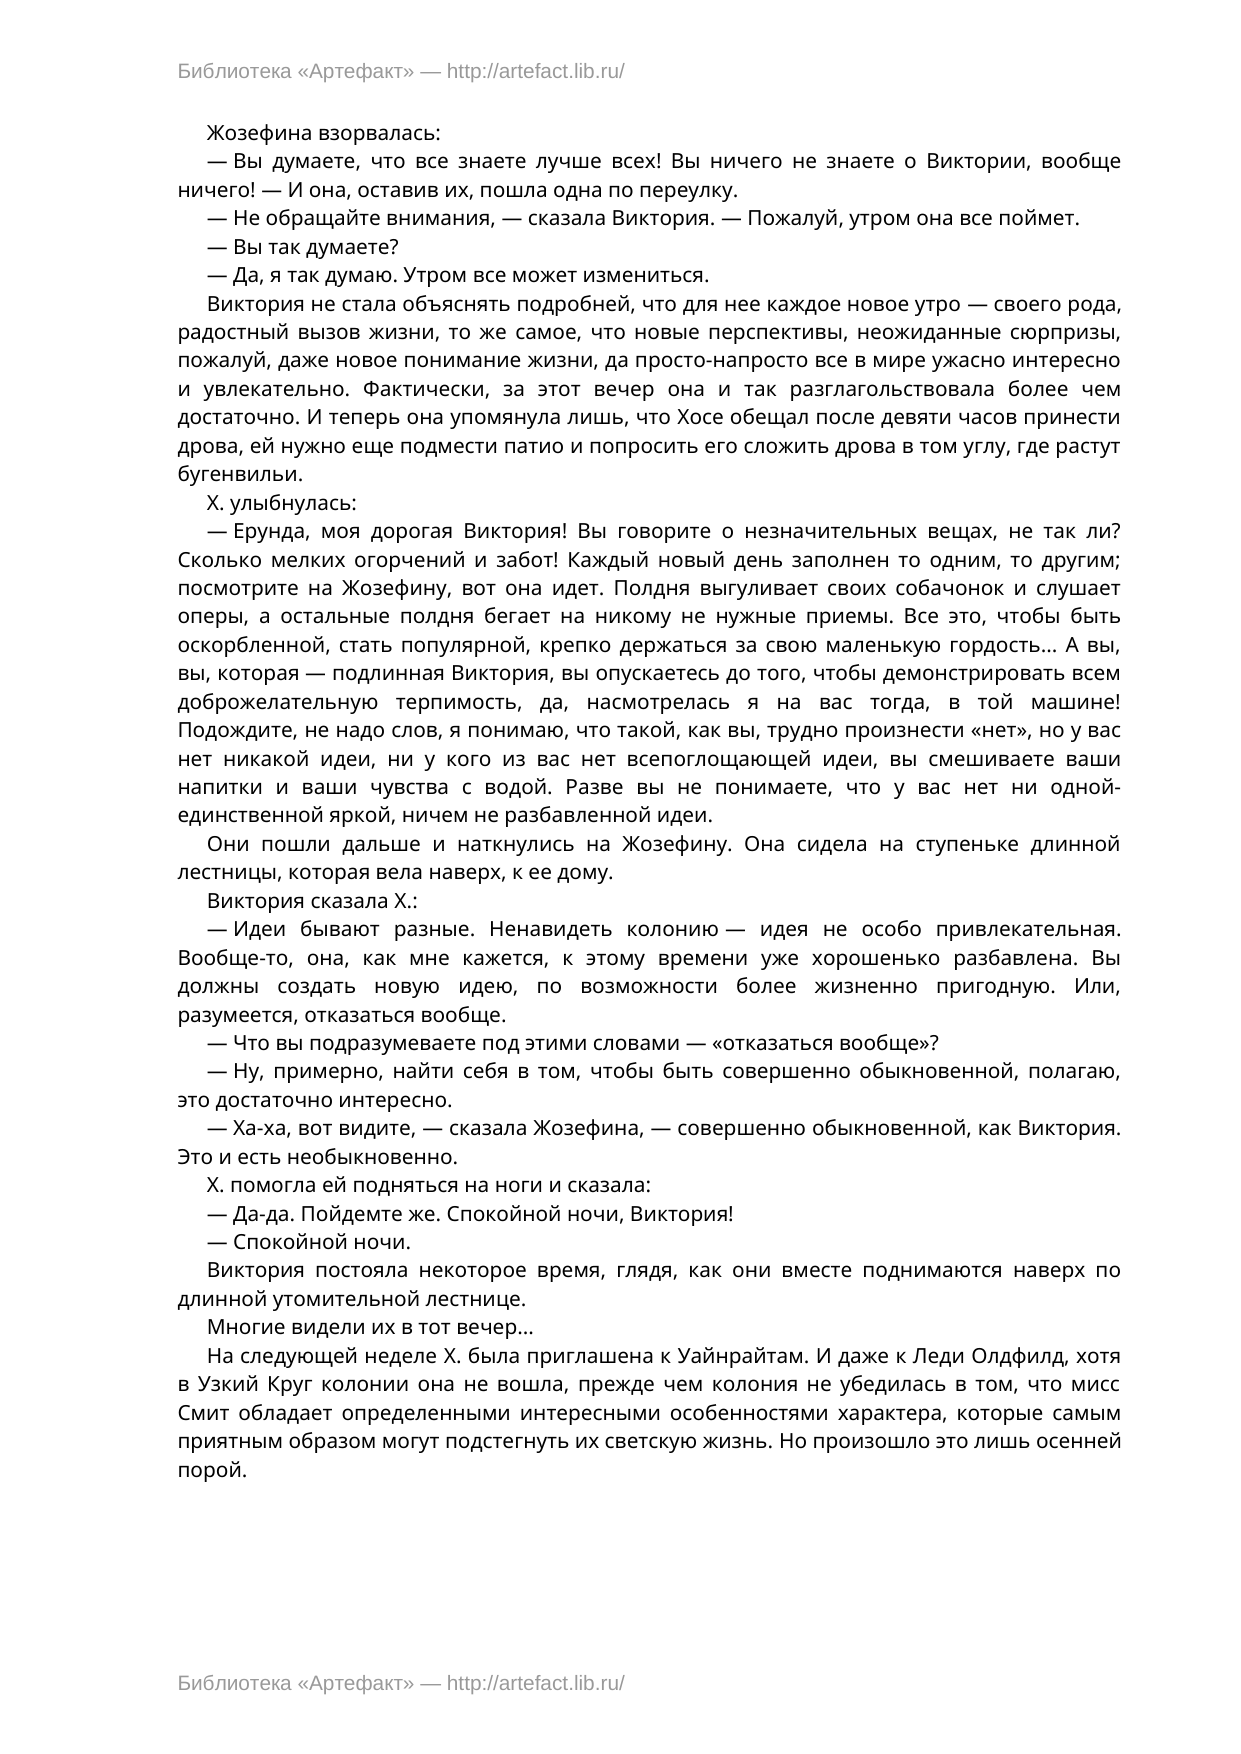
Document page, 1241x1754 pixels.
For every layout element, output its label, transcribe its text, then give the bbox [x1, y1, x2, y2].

text — Не обращайте внимания, — сказала Виктория. — Пожалуй, утром она все поймет. [177, 203, 1122, 232]
text Виктория постояла некоторое время, глядя, как они вместе поднимаются наверх по длинной утомительной лестнице. [177, 1256, 1122, 1312]
text — Вы так думаете? [177, 232, 1122, 260]
text Виктория сказала X.: [177, 886, 1122, 914]
text Они пошли дальше и наткнулись на Жозефину. Она сидела на ступеньке длинной лестницы, которая вела наверх, к ее дому. [177, 829, 1122, 886]
text — Да, я так думаю. Утром все может измениться. [177, 260, 1122, 289]
text Жозефина взорвалась: [177, 118, 1122, 147]
text X. улыбнулась: [177, 488, 1122, 516]
text — Ну, примерно, найти себя в том, чтобы быть совершенно обыкновенной, полагаю, это достаточно интересно. [177, 1057, 1122, 1113]
text Виктория не стала объяснять подробней, что для нее каждое новое утро — своего рода, радостный вызов жизни, то же самое, что новые перспективы, неожиданные сюрпризы, пожалуй, даже новое понимание жизни, да просто-напросто все в мире ужасно интересно и увлекательно. Фактически, за этот вечер она и так разглагольствовала более чем достаточно. И теперь она упомянула лишь, что Хосе обещал после девяти часов принести дрова, ей нужно еще подмести патио и попросить его сложить дрова в том углу, где растут бугенвильи. [177, 289, 1122, 488]
text На следующей неделе X. была приглашена к Уайнрайтам. И даже к Леди Олдфилд, хотя в Узкий Круг колонии она не вошла, прежде чем колония не убедилась в том, что мисс Смит обладает определенными интересными особенностями характера, которые самым приятным образом могут подстегнуть их светскую жизнь. Но произошло это лишь осенней порой. [177, 1341, 1122, 1483]
text — Вы думаете, что все знаете лучше всех! Вы ничего не знаете о Виктории, вообще ничего! — И она, оставив их, пошла одна по переулку. [177, 147, 1122, 203]
text — Да-да. Пойдемте же. Спокойной ночи, Виктория! [177, 1199, 1122, 1227]
text — Ха-ха, вот видите, — сказала Жозефина, — совершенно обыкновенной, как Виктория. Это и есть необыкновенно. [177, 1113, 1122, 1170]
text — Спокойной ночи. [177, 1227, 1122, 1256]
text Многие видели их в тот вечер... [177, 1312, 1122, 1341]
text — Что вы подразумеваете под этими словами — «отказаться вообще»? [177, 1028, 1122, 1057]
text — Ерунда, моя дорогая Виктория! Вы говорите о незначительных вещах, не так ли? Сколько мелких огорчений и забот! Каждый новый день заполнен то одним, то другим; посмотрите на Жозефину, вот она идет. Полдня выгуливает своих собачонок и слушает оперы, а остальные полдня бегает на никому не нужные приемы. Все это, чтобы быть оскорбленной, стать популярной, крепко держаться за свою маленькую гордость... А вы, вы, которая — подлинная Виктория, вы опускаетесь до того, чтобы демонстрировать всем доброжелательную терпимость, да, насмотрелась я на вас тогда, в той машине! Подождите, не надо слов, я понимаю, что такой, как вы, трудно произнести «нет», но у вас нет никакой идеи, ни у кого из вас нет всепоглощающей идеи, вы смешиваете ваши напитки и ваши чувства с водой. Разве вы не понимаете, что у вас нет ни одной-единственной яркой, ничем не разбавленной идеи. [177, 516, 1122, 829]
text — Идеи бывают разные. Ненавидеть колонию — идея не особо привлекательная. Вообще-то, она, как мне кажется, к этому времени уже хорошенько разбавлена. Вы должны создать новую идею, по возможности более жизненно пригодную. Или, разумеется, отказаться вообще. [177, 914, 1122, 1028]
text X. помогла ей подняться на ноги и сказала: [177, 1170, 1122, 1199]
